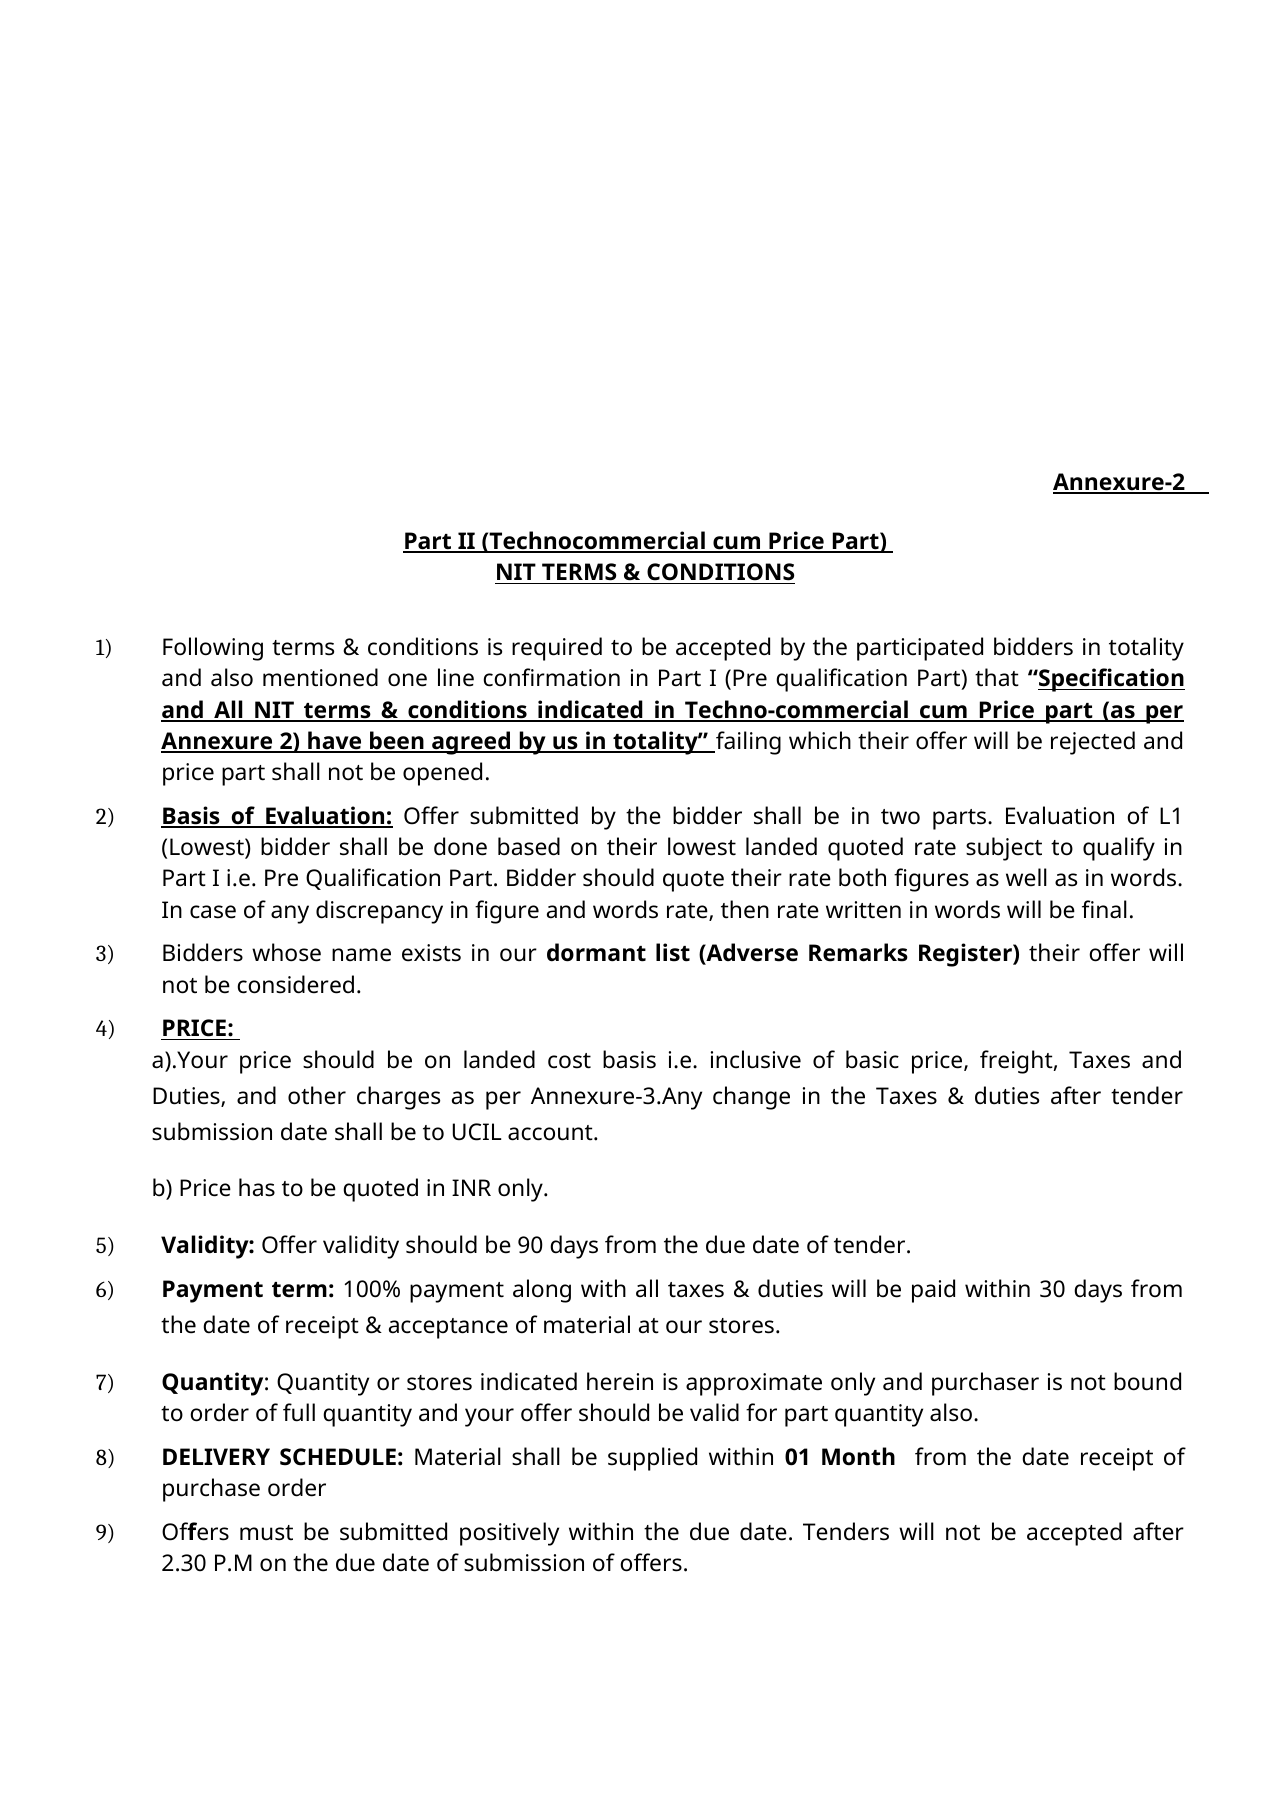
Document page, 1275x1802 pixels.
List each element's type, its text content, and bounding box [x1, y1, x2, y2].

list PRICE: [96, 1012, 1185, 1044]
list Following terms & conditions is required to be accepted by the participated bidders in totality and also mentioned one line confirmation in Part I (Pre qualification Part) that “Specification and All NIT terms & conditions indicated in Techno-commercial cum Price part (as per Annexure 2) have been agreed by us in totality” failing which their offer will be rejected and price part shall not be opened. [96, 631, 1185, 787]
text NIT TERMS & CONDITIONS [105, 556, 1185, 587]
list Basis of Evaluation: Offer submitted by the bidder shall be in two parts. Evaluation of L1 (Lowest) bidder shall be done based on their lowest landed quoted rate subject to qualify in Part I i.e. Pre Qualification Part. Bidder should quote their rate both figures as well as in words. In case of any discrepancy in figure and words rate, then rate written in words will be final. [96, 800, 1185, 925]
text a).Your price should be on landed cost basis i.e. inclusive of basic price, freight, Taxes and Duties, and other charges as per Annexure-3.Any change in the Taxes & duties after tender submission date shall be to UCIL account. [151, 1044, 1185, 1147]
list Quantity: Quantity or stores indicated herein is approximate only and purchaser is not bound to order of full quantity and your offer should be valid for part quantity also. [96, 1366, 1185, 1428]
text Part II (Technocommercial cum Price Part) [105, 525, 1185, 556]
text Annexure-2 [105, 466, 1185, 497]
text b) Price has to be quoted in INR only. [151, 1172, 1185, 1203]
list DELIVERY SCHEDULE: Material shall be supplied within 01 Month from the date receipt of purchase order [96, 1441, 1185, 1503]
list Bidders whose name exists in our dormant list (Adverse Remarks Register) their offer will not be considered. [96, 937, 1185, 1000]
list Payment term: 100% payment along with all taxes & duties will be paid within 30 days from the date of receipt & acceptance of material at our stores. [96, 1273, 1185, 1340]
list Offers must be submitted positively within the due date. Tenders will not be accepted after 2.30 P.M on the due date of submission of offers. [96, 1516, 1185, 1578]
list Validity: Offer validity should be 90 days from the due date of tender. [96, 1229, 1185, 1260]
